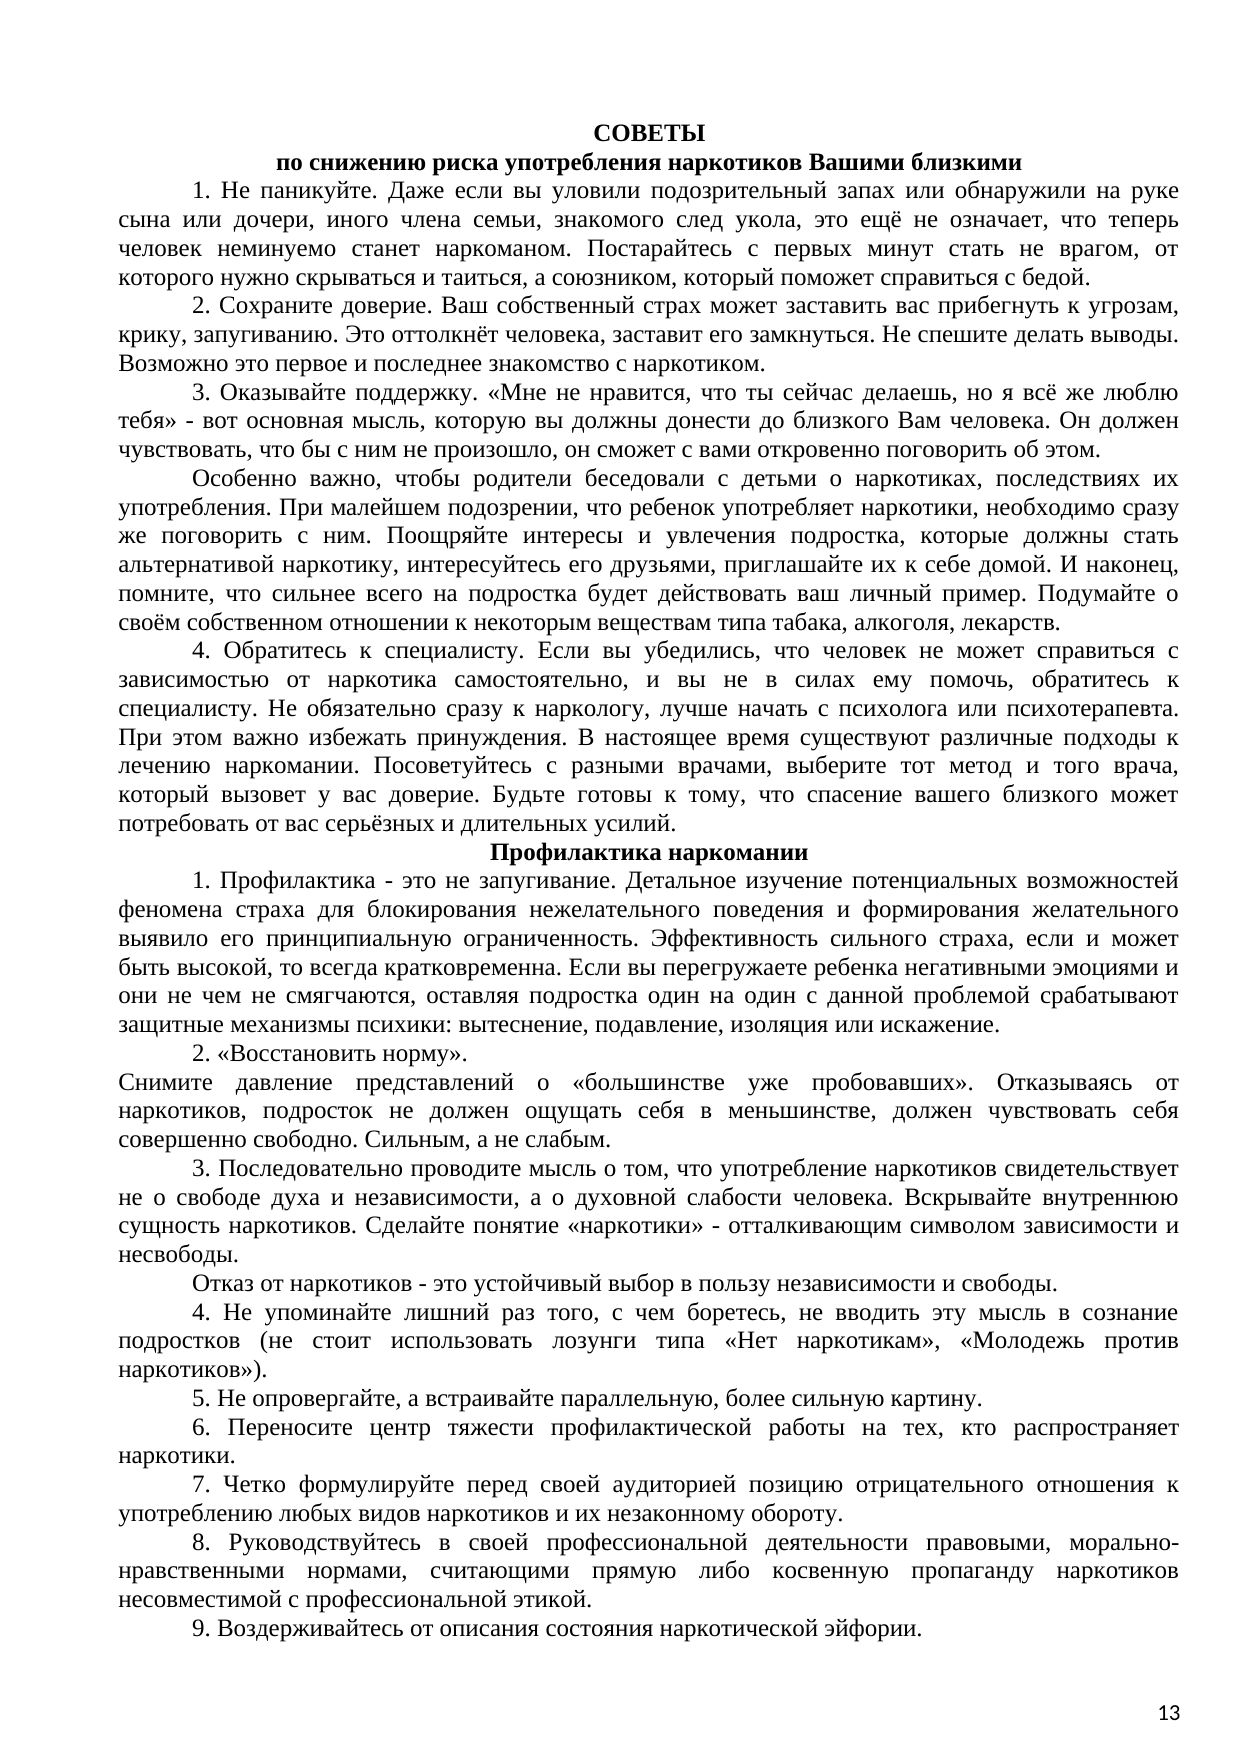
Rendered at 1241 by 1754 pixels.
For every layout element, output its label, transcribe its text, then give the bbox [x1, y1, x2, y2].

text 5. Не опровергайте, а встраивайте параллельную, более сильную картину. [118, 1383, 1180, 1412]
text Снимите давление представлений о «большинстве уже пробовавших». Отказываясь от наркотиков, подросток не должен ощущать себя в меньшинстве, должен чувствовать себя совершенно свободно. Сильным, а не слабым. [118, 1067, 1180, 1153]
text 8. Руководствуйтесь в своей профессиональной деятельности правовыми, морально-нравственными нормами, считающими прямую либо косвенную пропаганду наркотиков несовместимой с профессиональной этикой. [118, 1527, 1180, 1613]
text 3. Последовательно проводите мысль о том, что употребление наркотиков свидетельствует не о свободе духа и независимости, а о духовной слабости человека. Вскрывайте внутреннюю сущность наркотиков. Сделайте понятие «наркотики» - отталкивающим символом зависимости и несвободы. [118, 1153, 1180, 1268]
text 4. Не упоминайте лишний раз того, с чем боретесь, не вводить эту мысль в сознание подростков (не стоит использовать лозунги типа «Нет наркотикам», «Молодежь против наркотиков»). [118, 1297, 1180, 1383]
text СОВЕТЫ по снижению риска употребления наркотиков Вашими близкими [118, 118, 1180, 176]
text 2. Сохраните доверие. Ваш собственный страх может заставить вас прибегнуть к угрозам, крику, запугиванию. Это оттолкнёт человека, заставит его замкнуться. Не спешите делать выводы. Возможно это первое и последнее знакомство с наркотиком. [118, 291, 1180, 377]
text 3. Оказывайте поддержку. «Мне не нравится, что ты сейчас делаешь, но я всё же люблю тебя» - вот основная мысль, которую вы должны донести до близкого Вам человека. Он должен чувствовать, что бы с ним не произошло, он сможет с вами откровенно поговорить об этом. [118, 377, 1180, 463]
text 2. «Восстановить норму». [118, 1038, 1180, 1067]
text 6. Переносите центр тяжести профилактической работы на тех, кто распространяет наркотики. [118, 1412, 1180, 1469]
text 7. Четко формулируйте перед своей аудиторией позицию отрицательного отношения к употреблению любых видов наркотиков и их незаконному обороту. [118, 1469, 1180, 1527]
text 1. Профилактика - это не запугивание. Детальное изучение потенциальных возможностей феномена страха для блокирования нежелательного поведения и формирования желательного выявило его принципиальную ограниченность. Эффективность сильного страха, если и может быть высокой, то всегда кратковременна. Если вы перегружаете ребенка негативными эмоциями и они не чем не смягчаются, оставляя подростка один на один с данной проблемой срабатывают защитные механизмы психики: вытеснение, подавление, изоляция или искажение. [118, 866, 1180, 1038]
text 9. Воздерживайтесь от описания состояния наркотической эйфории. [118, 1613, 1180, 1642]
text 4. Обратитесь к специалисту. Если вы убедились, что человек не может справиться с зависимостью от наркотика самостоятельно, и вы не в силах ему помочь, обратитесь к специалисту. Не обязательно сразу к наркологу, лучше начать с психолога или психотерапевта. При этом важно избежать принуждения. В настоящее время существуют различные подходы к лечению наркомании. Посоветуйтесь с разными врачами, выберите тот метод и того врача, который вызовет у вас доверие. Будьте готовы к тому, что спасение вашего близкого может потребовать от вас серьёзных и длительных усилий. [118, 636, 1180, 837]
text Профилактика наркомании [118, 837, 1180, 866]
text Отказ от наркотиков - это устойчивый выбор в пользу независимости и свободы. [118, 1268, 1180, 1297]
text Особенно важно, чтобы родители беседовали с детьми о наркотиках, последствиях их употребления. При малейшем подозрении, что ребенок употребляет наркотики, необходимо сразу же поговорить с ним. Поощряйте интересы и увлечения подростка, которые должны стать альтернативой наркотику, интересуйтесь его друзьями, приглашайте их к себе домой. И наконец, помните, что сильнее всего на подростка будет действовать ваш личный пример. Подумайте о своём собственном отношении к некоторым веществам типа табака, алкоголя, лекарств. [118, 463, 1180, 636]
text 1. Не паникуйте. Даже если вы уловили подозрительный запах или обнаружили на руке сына или дочери, иного члена семьи, знакомого след укола, это ещё не означает, что теперь человек неминуемо станет наркоманом. Постарайтесь с первых минут стать не врагом, от которого нужно скрываться и таиться, а союзником, который поможет справиться с бедой. [118, 176, 1180, 291]
